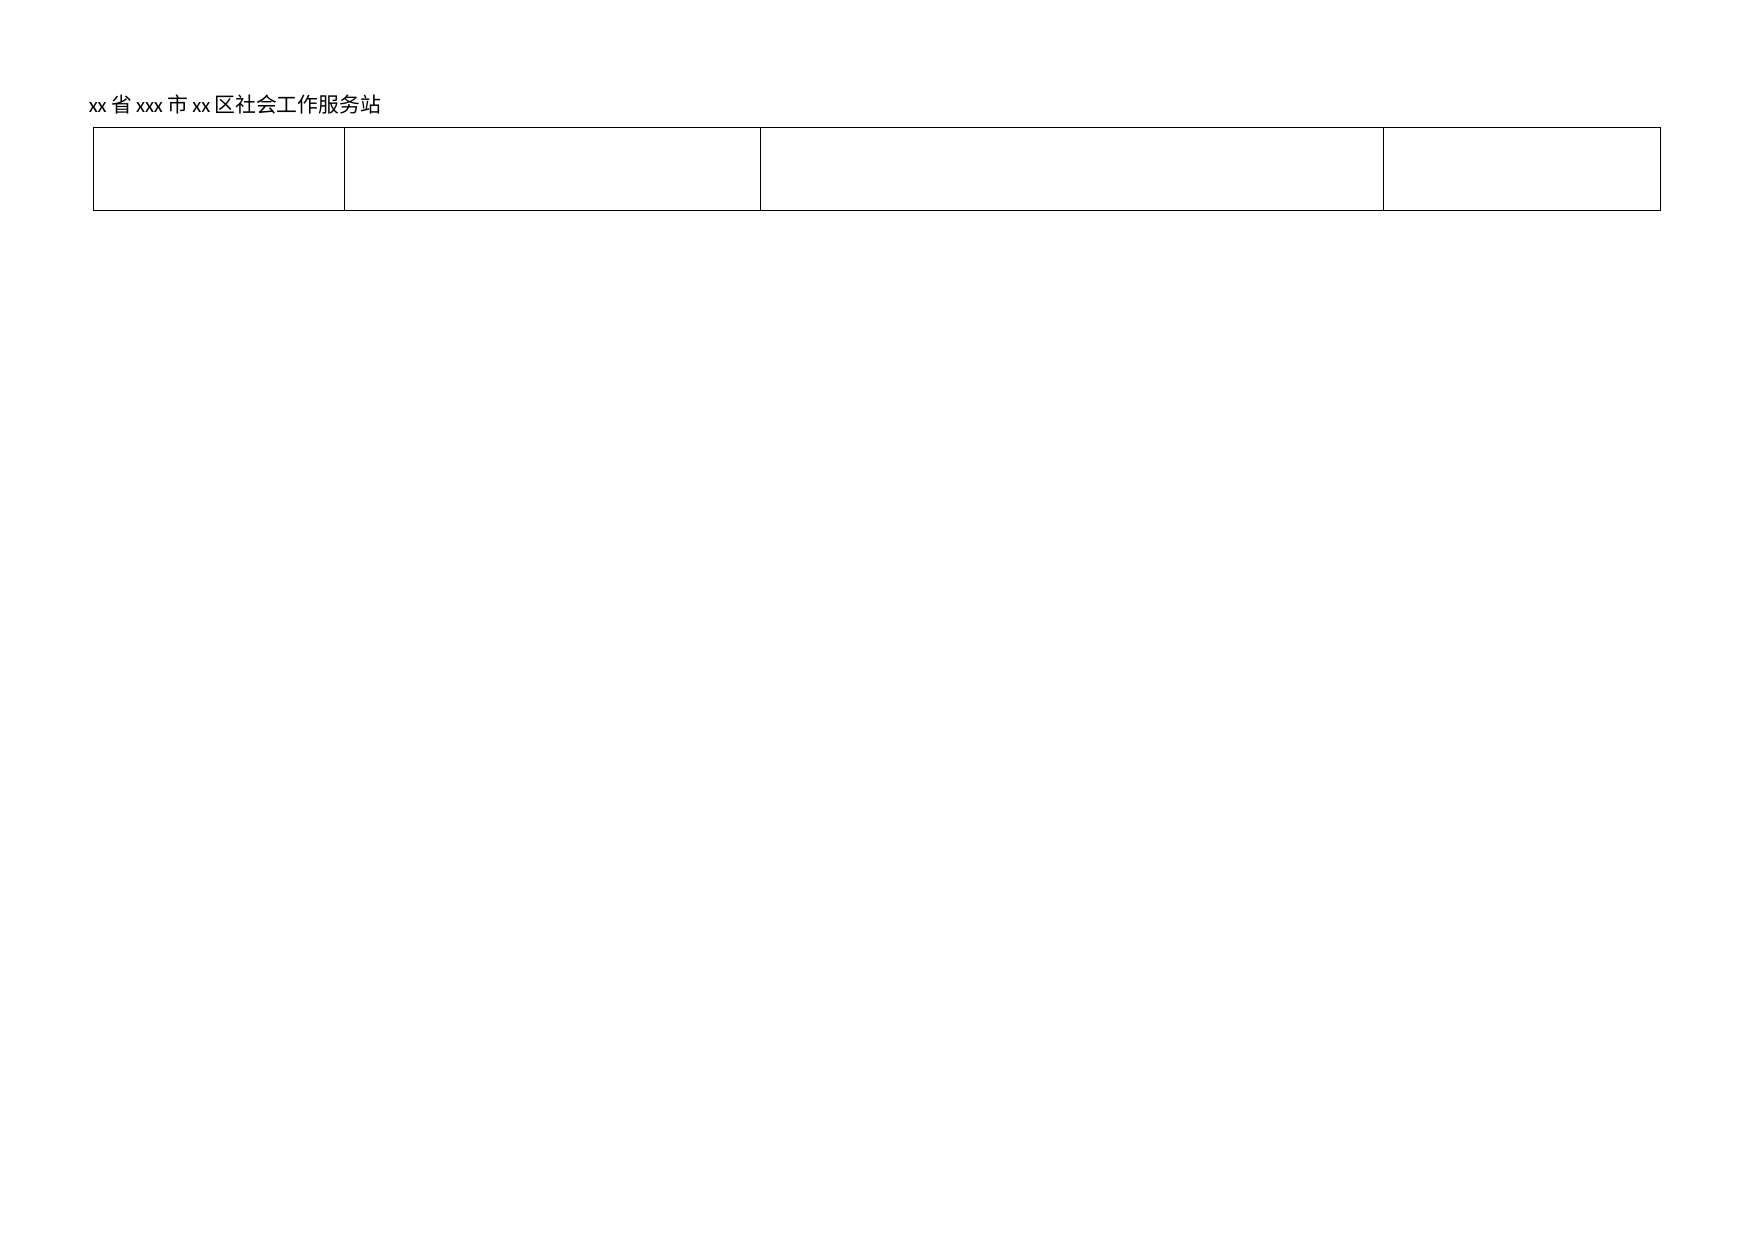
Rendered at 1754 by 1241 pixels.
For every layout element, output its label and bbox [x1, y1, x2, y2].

table_cell [761, 128, 1383, 210]
table_cell [1384, 128, 1660, 210]
table_cell [94, 128, 344, 210]
table_cell [345, 128, 760, 210]
